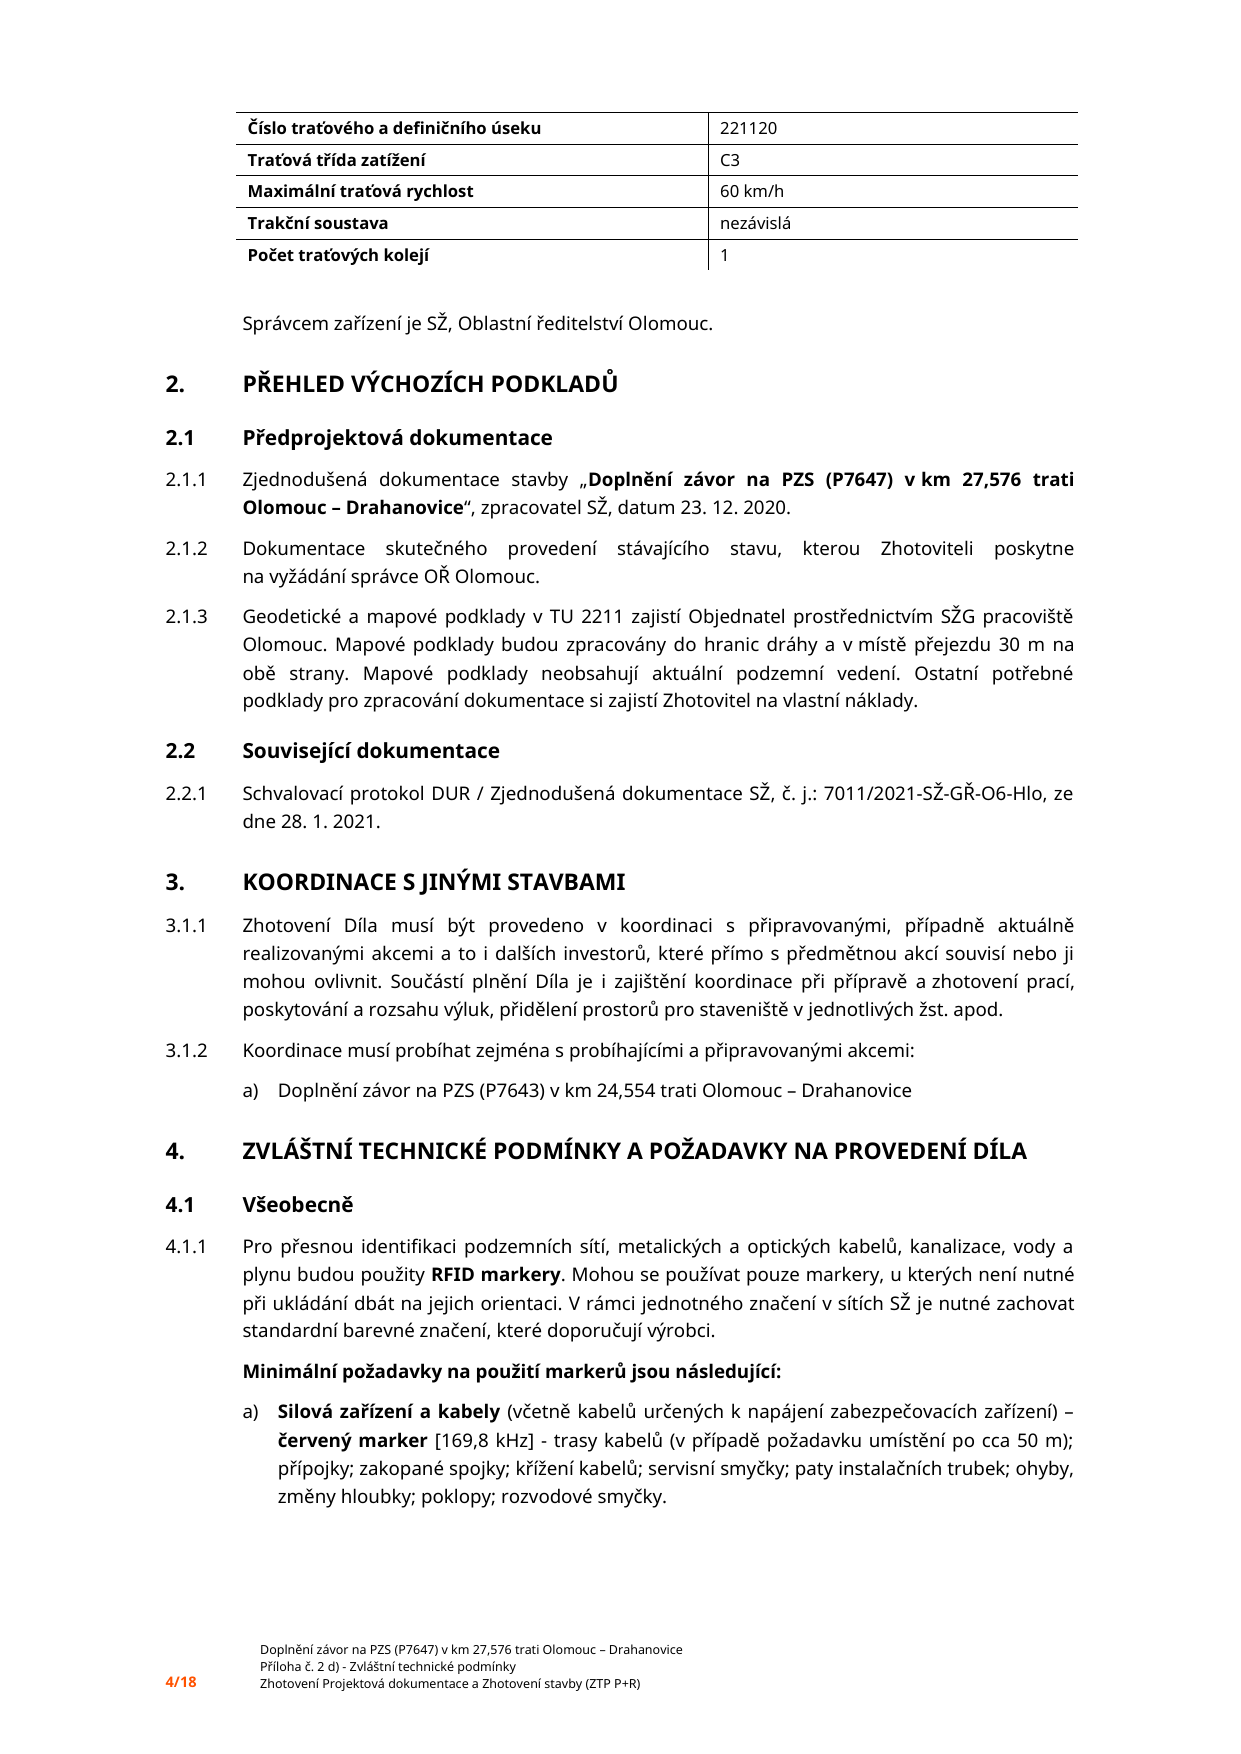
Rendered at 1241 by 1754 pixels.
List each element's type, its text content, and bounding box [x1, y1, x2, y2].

table_cell Traťová třída zatížení [236, 145, 708, 175]
text Související dokumentace [165, 737, 1075, 765]
table_cell C3 [709, 145, 1078, 175]
table_cell Číslo traťového a definičního úseku [236, 113, 708, 144]
text Geodetické a mapové podklady v TU 2211 zajistí Objednatel prostřednictvím SŽG pracoviště Olomouc. Mapové podklady budou zpracovány do hranic dráhy a v místě přejezdu 30 m na obě strany. Mapové podklady neobsahují aktuální podzemní vedení. Ostatní potřebné podklady pro zpracování dokumentace si zajistí Zhotovitel na vlastní náklady. [165, 604, 1075, 713]
text Doplnění závor na PZS (P7643) v km 24,554 trati Olomouc – Drahanovice [242, 1078, 1075, 1103]
text PŘEHLED VÝCHOZÍCH PODKLADŮ [165, 368, 1075, 399]
table_cell nezávislá [709, 208, 1078, 238]
table_cell Maximální traťová rychlost [236, 176, 708, 207]
text Správcem zařízení je SŽ, Oblastní ředitelství Olomouc. [242, 311, 1075, 336]
text Všeobecně [165, 1190, 1075, 1218]
table_cell Trakční soustava [236, 208, 708, 238]
table_cell Počet traťových kolejí [236, 240, 708, 270]
text Zjednodušená dokumentace stavby „Doplnění závor na PZS (P7647) v km 27,576 trati Olomouc – Drahanovice“, zpracovatel SŽ, datum 23. 12. 2020. [165, 467, 1075, 520]
table_cell 1 [709, 240, 1078, 270]
text Dokumentace skutečného provedení stávajícího stavu, kterou Zhotoviteli poskytne na vyžádání správce OŘ Olomouc. [165, 535, 1075, 589]
list Silová zařízení a kabely (včetně kabelů určených k napájení zabezpečovacích zařízení) – červený marker [169,8 kHz] - trasy kabelů (v případě požadavku umístění po cca 50 m); přípojky; zakopané spojky; křížení kabelů; servisní smyčky; paty instalačních trubek; ohyby, změny hloubky; poklopy; rozvodové smyčky. [242, 1399, 1075, 1508]
text Schvalovací protokol DUR / Zjednodušená dokumentace SŽ, č. j.: 7011/2021-SŽ-GŘ-O6-Hlo, ze dne 28. 1. 2021. [165, 780, 1075, 834]
text Koordinace musí probíhat zejména s probíhajícími a připravovanými akcemi: [165, 1037, 1075, 1063]
table_cell 221120 [709, 113, 1078, 144]
text Pro přesnou identifikaci podzemních sítí, metalických a optických kabelů, kanalizace, vody a plynu budou použity RFID markery. Mohou se používat pouze markery, u kterých není nutné při ukládání dbát na jejich orientaci. V rámci jednotného značení v sítích SŽ je nutné zachovat standardní barevné značení, které doporučují výrobci. [165, 1234, 1075, 1343]
text Minimální požadavky na použití markerů jsou následující: [242, 1358, 1075, 1384]
text Zhotovení Díla musí být provedeno v koordinaci s připravovanými, případně aktuálně realizovanými akcemi a to i dalších investorů, které přímo s předmětnou akcí souvisí nebo ji mohou ovlivnit. Součástí plnění Díla je i zajištění koordinace při přípravě a zhotovení prací, poskytování a rozsahu výluk, přidělení prostorů pro staveniště v jednotlivých žst. apod. [165, 912, 1075, 1022]
table_cell 60 km/h [709, 176, 1078, 207]
text ZVLÁŠTNÍ TECHNICKÉ PODMÍNKY A POŽADAVKY NA PROVEDENÍ DÍLA [165, 1135, 1075, 1166]
text Předprojektová dokumentace [165, 423, 1075, 451]
text KOORDINACE S JINÝMI STAVBAMI [165, 866, 1075, 897]
